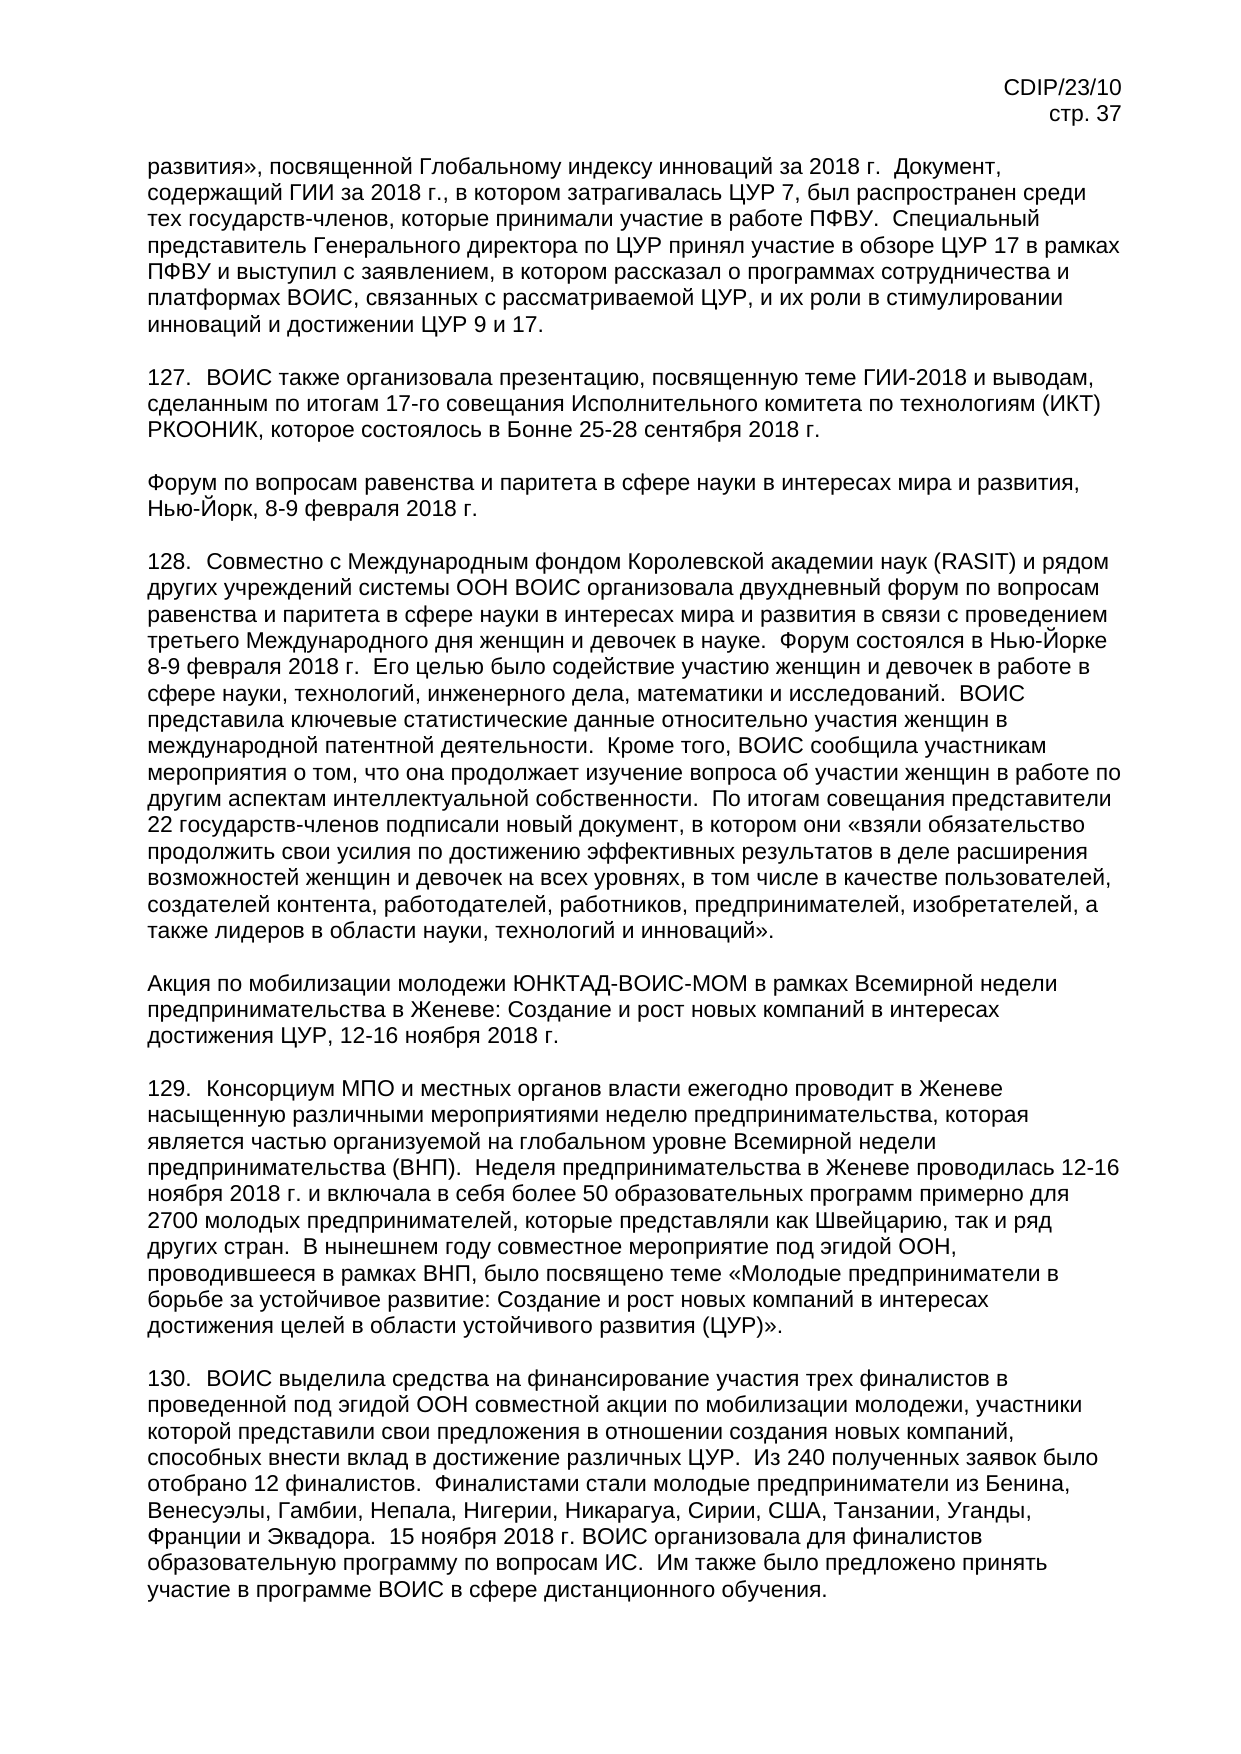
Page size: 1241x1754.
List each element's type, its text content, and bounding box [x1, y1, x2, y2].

list ВОИС также организовала презентацию, посвященную теме ГИИ-2018 и выводам, сделанным по итогам 17-го совещания Исполнительного комитета по технологиям (ИКТ) РКООНИК, которое состоялось в Бонне 25-28 сентября 2018 г. [147, 363, 1122, 442]
text Акция по мобилизации молодежи ЮНКТАД-ВОИС-МОМ в рамках Всемирной недели предпринимательства в Женеве: Создание и рост новых компаний в интересах достижения ЦУР, 12-16 ноября 2018 г. [147, 969, 1122, 1049]
list ВОИС выделила средства на финансирование участия трех финалистов в проведенной под эгидой ООН совместной акции по мобилизации молодежи, участники которой представили свои предложения в отношении создания новых компаний, способных внести вклад в достижение различных ЦУР. Из 240 полученных заявок было отобрано 12 финалистов. Финалистами стали молодые предприниматели из Бенина, Венесуэлы, Гамбии, Непала, Нигерии, Никарагуа, Сирии, США, Танзании, Уганды, Франции и Эквадора. 15 ноября 2018 г. ВОИС организовала для финалистов образовательную программу по вопросам ИС. Им также было предложено принять участие в программе ВОИС в сфере дистанционного обучения. [147, 1365, 1122, 1602]
list Консорциум МПО и местных органов власти ежегодно проводит в Женеве насыщенную различными мероприятиями неделю предпринимательства, которая является частью организуемой на глобальном уровне Всемирной недели предпринимательства (ВНП). Неделя предпринимательства в Женеве проводилась 12-16 ноября 2018 г. и включала в себя более 50 образовательных программ примерно для 2700 молодых предпринимателей, которые представляли как Швейцарию, так и ряд других стран. В нынешнем году совместное мероприятие под эгидой ООН, проводившееся в рамках ВНП, было посвящено теме «Молодые предприниматели в борьбе за устойчивое развитие: Создание и рост новых компаний в интересах достижения целей в области устойчивого развития (ЦУР)». [147, 1075, 1122, 1338]
text Форум по вопросам равенства и паритета в сфере науки в интересах мира и развития, Нью-Йорк, 8-9 февраля 2018 г. [147, 469, 1122, 522]
list Совместно с Международным фондом Королевской академии наук (RASIT) и рядом других учреждений системы ООН ВОИС организовала двухдневный форум по вопросам равенства и паритета в сфере науки в интересах мира и развития в связи с проведением третьего Международного дня женщин и девочек в науке. Форум состоялся в Нью-Йорке 8-9 февраля 2018 г. Его целью было содействие участию женщин и девочек в работе в сфере науки, технологий, инженерного дела, математики и исследований. ВОИС представила ключевые статистические данные относительно участия женщин в международной патентной деятельности. Кроме того, ВОИС сообщила участникам мероприятия о том, что она продолжает изучение вопроса об участии женщин в работе по другим аспектам интеллектуальной собственности. По итогам совещания представители 22 государств-членов подписали новый документ, в котором они «взяли обязательство продолжить свои усилия по достижению эффективных результатов в деле расширения возможностей женщин и девочек на всех уровнях, в том числе в качестве пользователей, создателей контента, работодателей, работников, предпринимателей, изобретателей, а также лидеров в области науки, технологий и инноваций». [147, 548, 1122, 943]
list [147, 153, 1122, 337]
